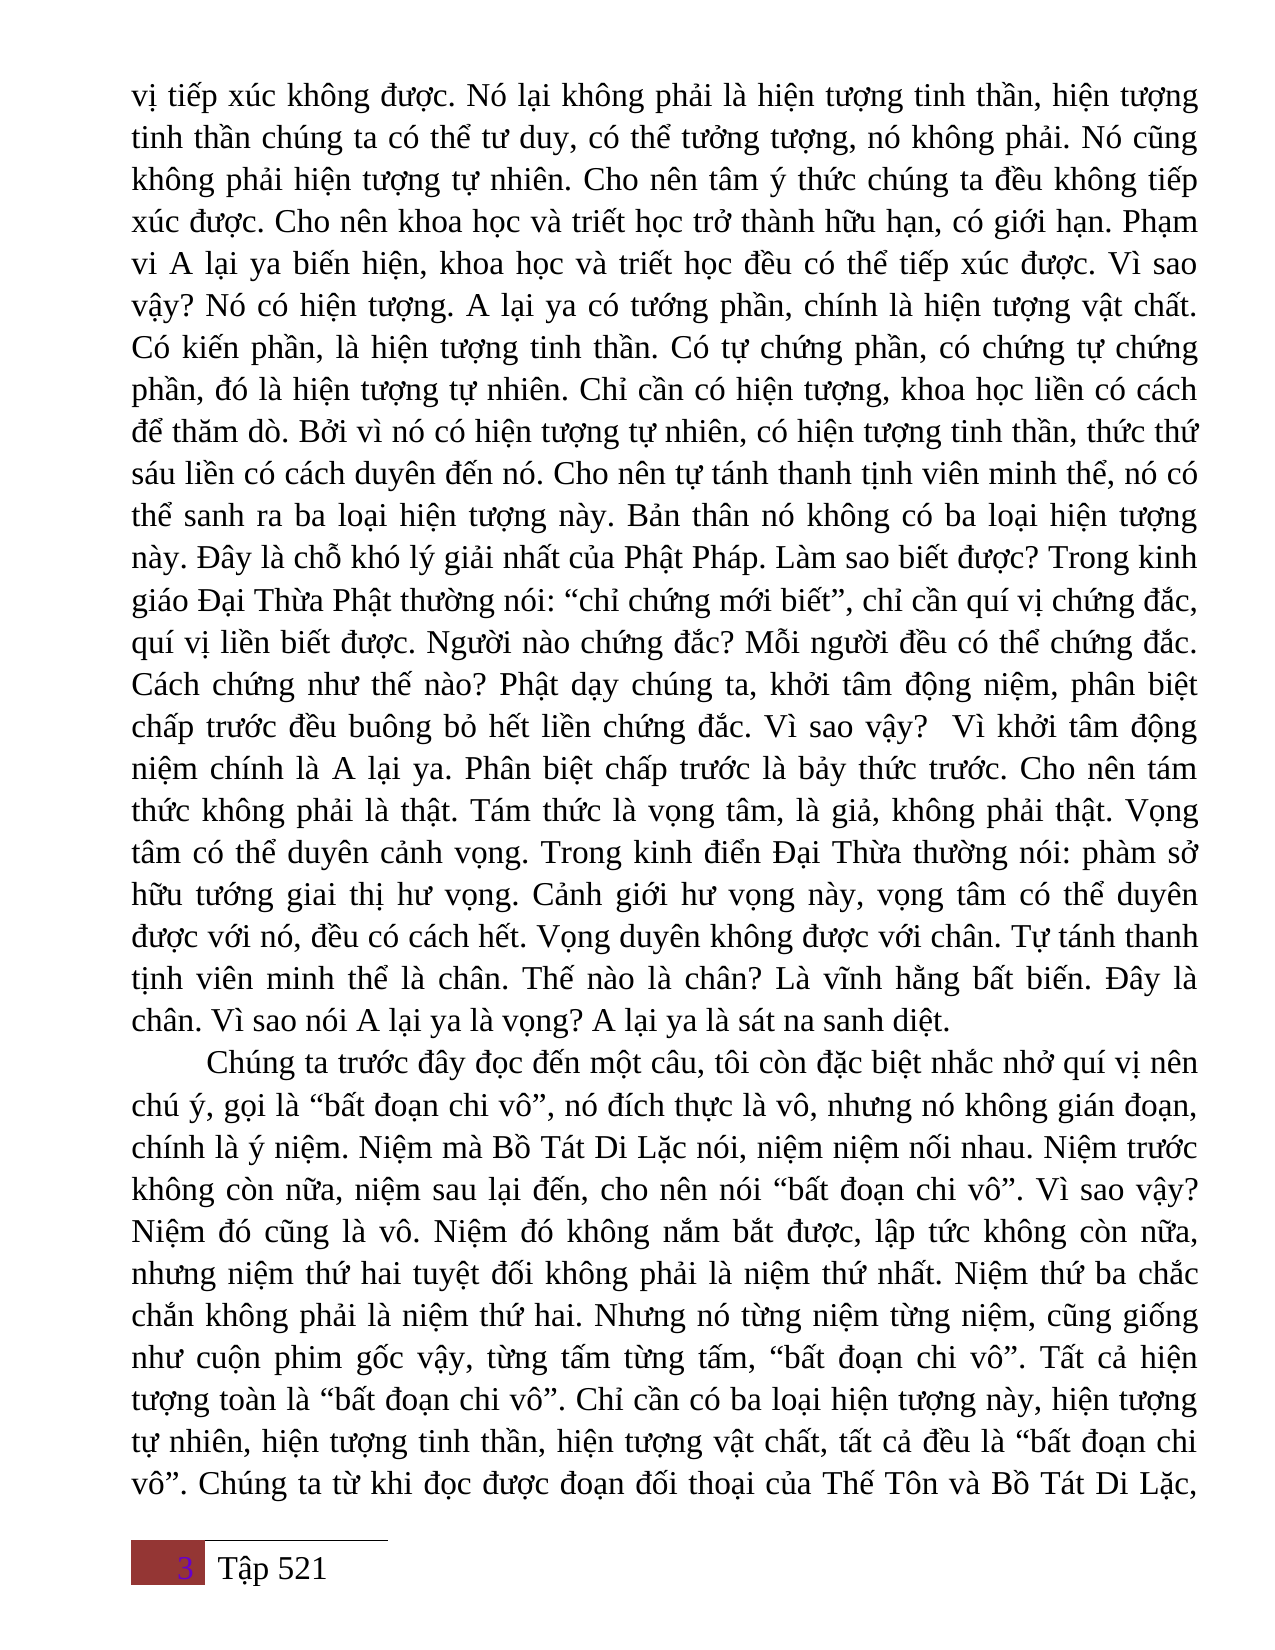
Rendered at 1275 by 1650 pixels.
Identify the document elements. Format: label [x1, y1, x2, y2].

text [131, 1043, 1200, 1502]
text [131, 75, 1200, 1039]
